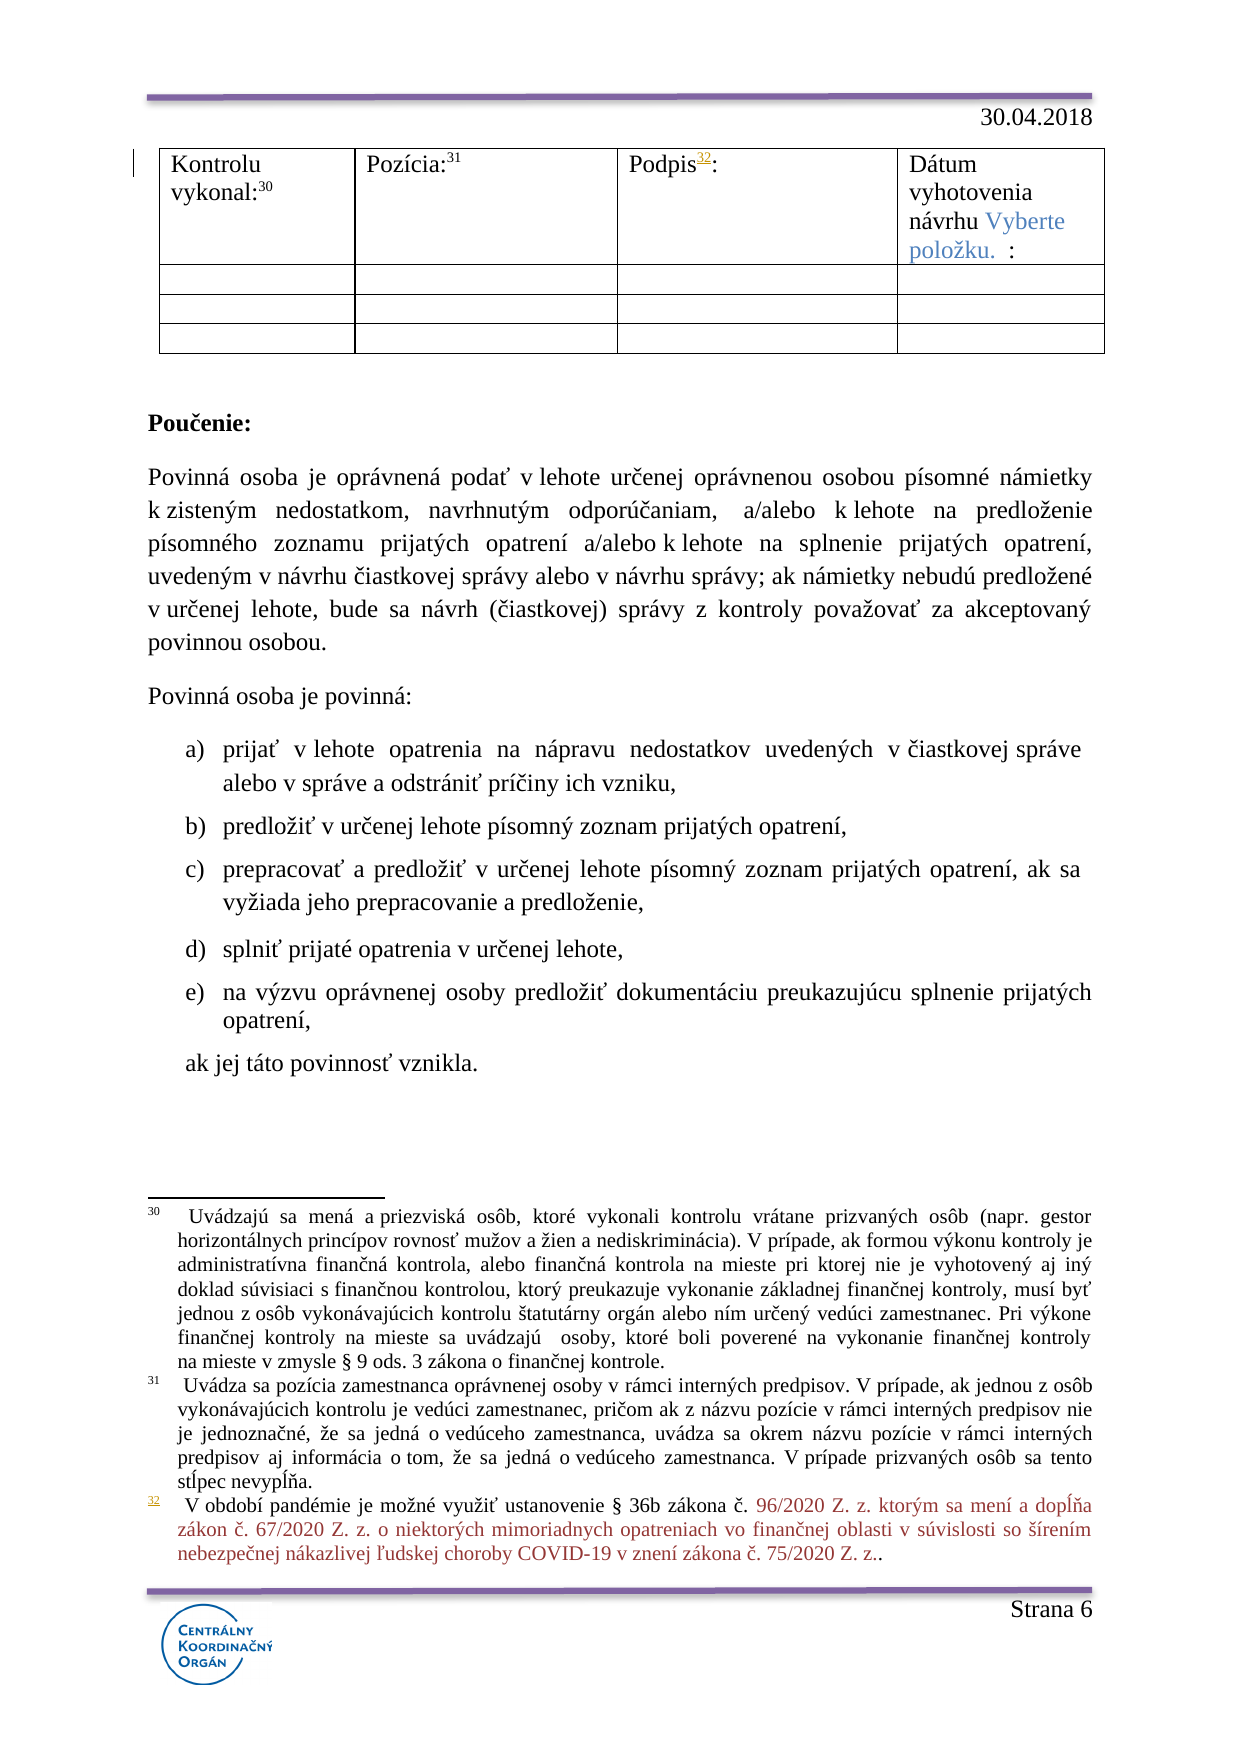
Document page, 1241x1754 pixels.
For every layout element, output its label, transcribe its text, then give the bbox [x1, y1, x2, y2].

table_cell [160, 324, 354, 353]
table_header Dátum vyhotovenia návrhu : [898, 149, 1104, 264]
picture [159, 1602, 272, 1684]
text Povinná osoba je povinná: [148, 681, 1093, 709]
list prijať v lehote opatrenia na nápravu nedostatkov uvedených v čiastkovej správe alebo v správe a odstrániť príčiny ich vzniku, [185, 734, 1082, 796]
table_header Kontrolu vykonal: [160, 149, 354, 264]
table_cell [618, 295, 897, 323]
table_cell [356, 265, 617, 293]
table_cell [618, 265, 897, 293]
text Poučenie: [148, 408, 1093, 437]
table_cell [160, 265, 354, 293]
table_cell [898, 324, 1104, 353]
list na výzvu oprávnenej osoby predložiť dokumentáciu preukazujúcu splnenie prijatých opatrení, [185, 977, 1093, 1034]
table_cell [898, 295, 1104, 323]
table_cell [160, 295, 354, 323]
list predložiť v určenej lehote písomný zoznam prijatých opatrení, [185, 811, 1093, 840]
table_cell [618, 324, 897, 353]
table_cell [356, 324, 617, 353]
table_cell [898, 265, 1104, 293]
list prepracovať a predložiť v určenej lehote písomný zoznam prijatých opatrení, ak sa vyžiada jeho prepracovanie a predloženie, [185, 854, 1082, 916]
table_cell [356, 295, 617, 323]
table_header Podpis: [618, 149, 897, 264]
table_header Pozícia: [356, 149, 617, 264]
text ak jej táto povinnosť vznikla. [185, 1048, 1093, 1077]
list splniť prijaté opatrenia v určenej lehote, [185, 934, 1093, 963]
text Povinná osoba je oprávnená podať v lehote určenej oprávnenou osobou písomné námietky k zisteným nedostatkom, navrhnutým odporúčaniam, a/alebo k lehote na predloženie písomného zoznamu prijatých opatrení a/alebo k lehote na splnenie prijatých opatrení, uvedeným v návrhu čiastkovej správy alebo v návrhu správy; ak námietky nebudú predložené v určenej lehote, bude sa návrh (čiastkovej) správy z kontroly považovať za akceptovaný povinnou osobou. [148, 462, 1093, 656]
